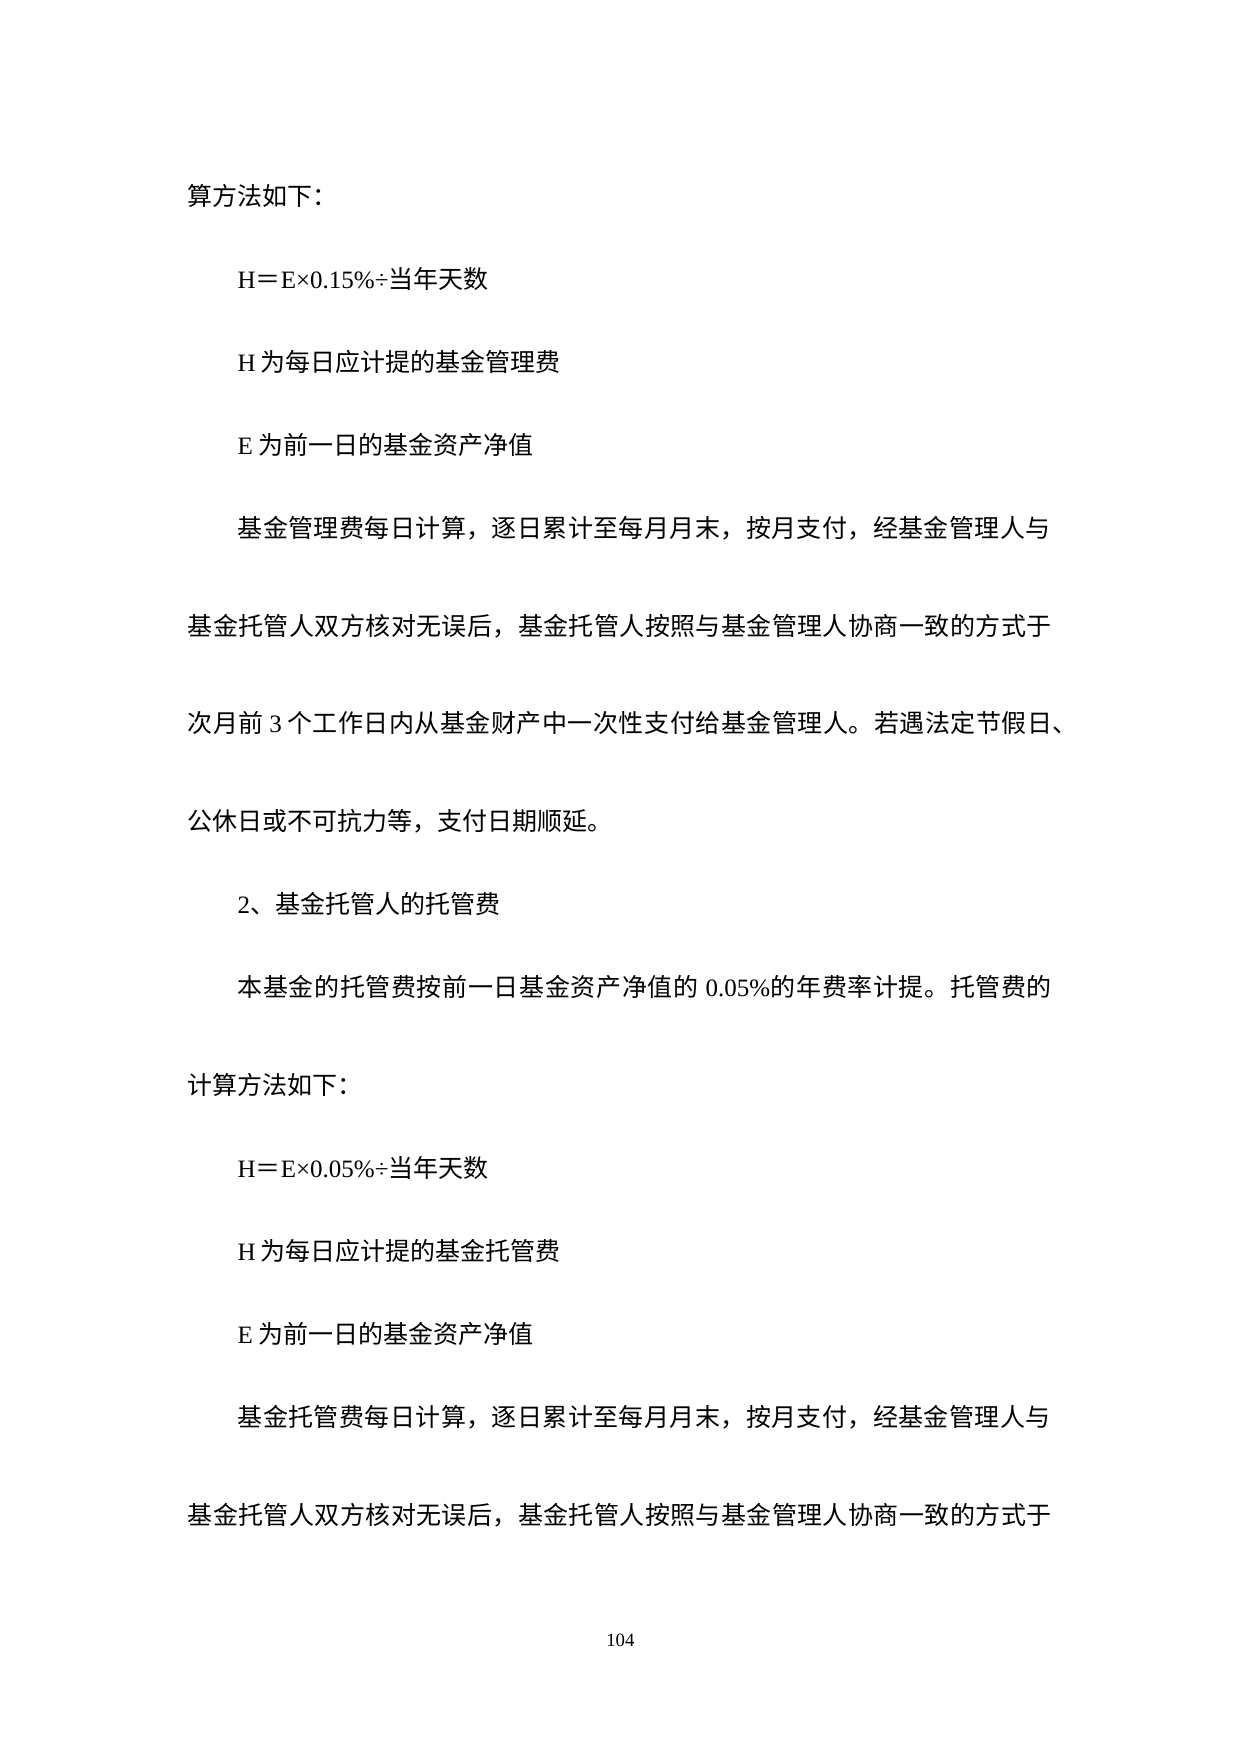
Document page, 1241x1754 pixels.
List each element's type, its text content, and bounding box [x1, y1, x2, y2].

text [187, 1383, 1053, 1546]
text H＝E×0.15%÷当年天数 [187, 245, 1053, 310]
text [187, 162, 1053, 227]
text H为每日应计提的基金托管费 [187, 1217, 1053, 1282]
text 2、基金托管人的托管费 [187, 870, 1053, 935]
text H＝E×0.05%÷当年天数 [187, 1134, 1053, 1199]
text H为每日应计提的基金管理费 [187, 328, 1053, 393]
text 基金管理费每日计算，逐日累计至每月月末，按月支付，经基金管理人与基金托管人双方核对无误后，基金托管人按照与基金管理人协商一致的方式于次月前3个工作日内从基金财产中一次性支付给基金管理人。若遇法定节假日、公休日或不可抗力等，支付日期顺延。 [187, 494, 1053, 852]
text 本基金的托管费按前一日基金资产净值的0.05%的年费率计提。托管费的计算方法如下： [187, 953, 1053, 1116]
text E为前一日的基金资产净值 [187, 1300, 1053, 1365]
text E为前一日的基金资产净值 [187, 411, 1053, 476]
